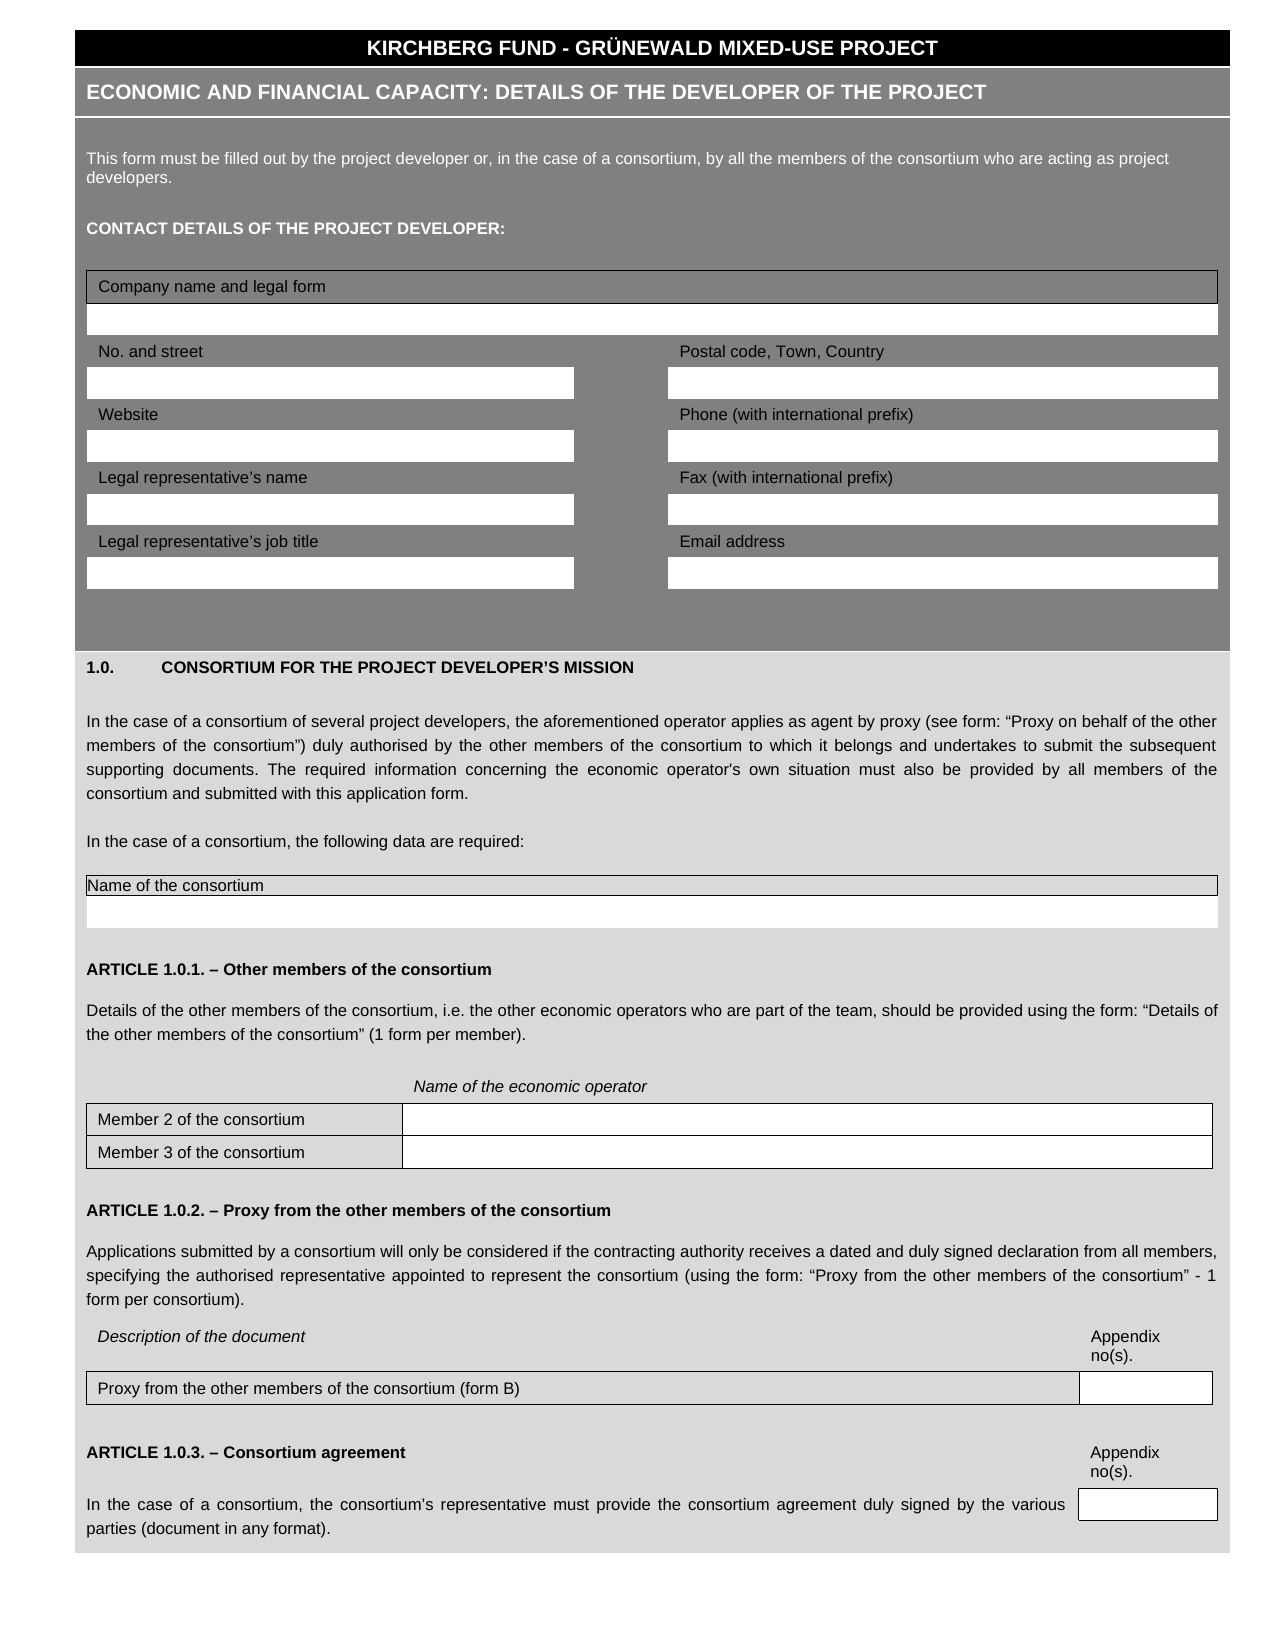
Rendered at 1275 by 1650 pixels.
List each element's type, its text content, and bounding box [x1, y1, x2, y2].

table_cell 1.0. CONSORTIUM FOR THE PROJECT DEVELOPER’S MISSION In the case of a consortium of several project developers, the aforementioned operator applies as agent by proxy (see form: “Proxy on behalf of the other members of the consortium”) duly authorised by the other members of the consortium to which it belongs and undertakes to submit the subsequent supporting documents. The required information concerning the economic operator's own situation must also be provided by all members of the consortium and submitted with this application form. In the case of a consortium, the following data are required: ARTICLE 1.0.1. – Other members of the consortium Details of the other members of the consortium, i.e. the other economic operators who are part of the team, should be provided using the form: “Details of the other members of the consortium” (1 form per member). ARTICLE 1.0.2. – Proxy from the other members of the consortium Applications submitted by a consortium will only be considered if the contracting authority receives a dated and duly signed declaration from all members, specifying the authorised representative appointed to represent the consortium (using the form: “Proxy from the other members of the consortium” - 1 form per consortium). [75, 652, 1230, 1553]
table_cell This form must be filled out by the project developer or, in the case of a consortium, by all the members of the consortium who are acting as project developers. CONTACT DETAILS OF THE PROJECT DEVELOPER: [75, 118, 1230, 651]
table_cell ECONOMIC AND FINANCIAL CAPACITY: Details of THE Developer of the project [75, 68, 1230, 116]
table_header KIRCHBERG FUND - GRÜNEWALD MIXED-USE PROJECT [75, 30, 1230, 66]
